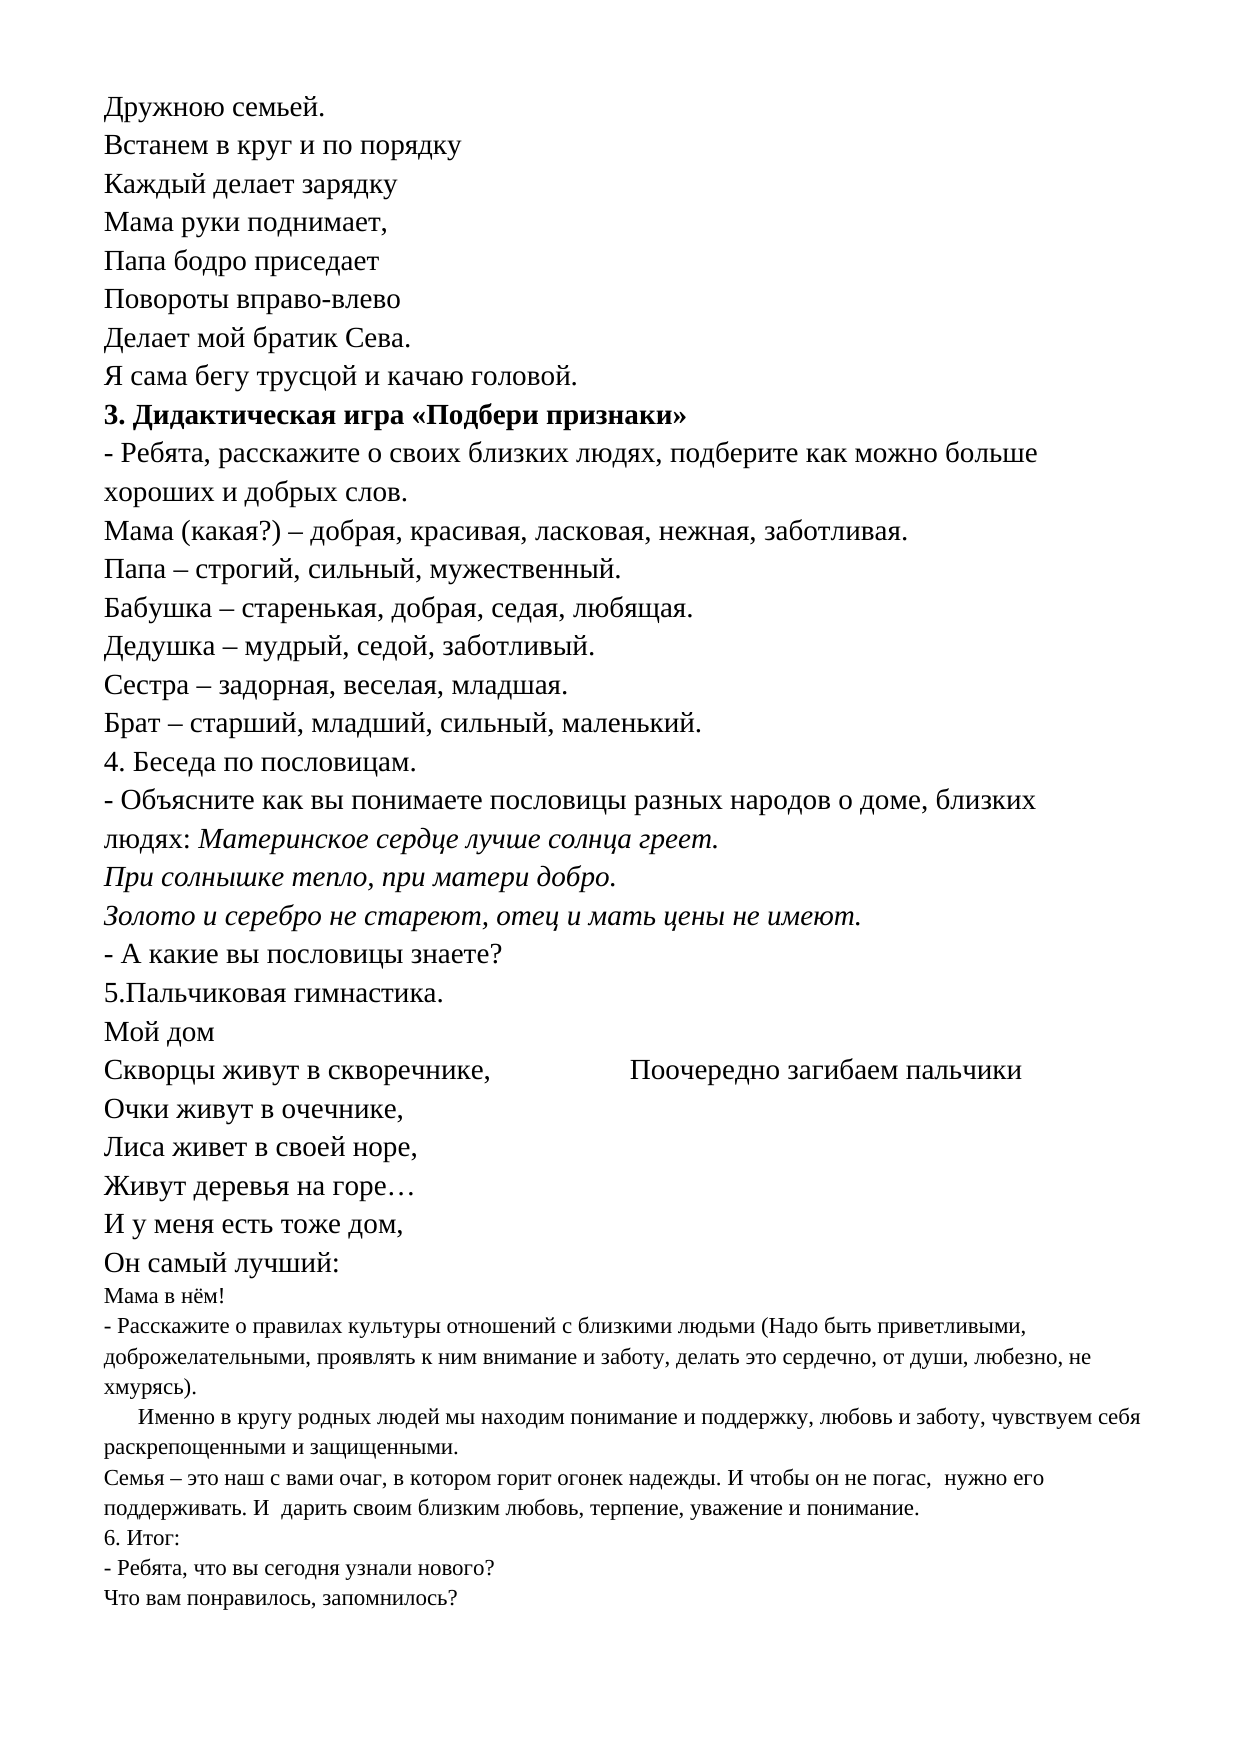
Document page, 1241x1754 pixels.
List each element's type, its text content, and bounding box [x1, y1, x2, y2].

text Дружною семьей. [103, 89, 1152, 122]
text Встанем в круг и по порядку [103, 127, 1152, 161]
text 3. Дидактическая игра «Подбери признаки» [103, 397, 1152, 431]
text - А какие вы пословицы знаете? [103, 937, 1152, 970]
text - Объясните как вы понимаете пословицы разных народов о доме, близких людях: Материнское сердце лучше солнца греет. [103, 782, 1152, 854]
text Именно в кругу родных людей мы находим понимание и поддержку, любовь и заботу, чувствуем себя раскрепощенными и защищенными. Семья – это наш с вами очаг, в котором горит огонек надежды. И чтобы он не погас, нужно его поддерживать. И дарить своим близким любовь, терпение, уважение и понимание. [103, 1403, 1152, 1520]
text Повороты вправо-влево [103, 281, 1152, 315]
text Мама (какая?) – добрая, красивая, ласковая, нежная, заботливая. [103, 513, 1152, 546]
text При солнышке тепло, при матери добро. [103, 859, 1152, 893]
text Мой дом Скворцы живут в скворечнике, Поочередно загибаем пальчики Очки живут в очечнике, Лиса живет в своей норе, Живут деревья на горе… И у меня есть тоже дом, Он самый лучший: Мама в нём! [103, 1014, 1152, 1309]
text 4. Беседа по пословицам. [103, 744, 1152, 777]
text Что вам понравилось, запомнилось? [103, 1584, 1152, 1611]
text Папа – строгий, сильный, мужественный. [103, 551, 1152, 585]
text Сестра – задорная, веселая, младшая. [103, 667, 1152, 700]
text Мама руки поднимает, [103, 204, 1152, 238]
text 5.Пальчиковая гимнастика. [103, 975, 1152, 1009]
text 6. Итог: [103, 1524, 1152, 1550]
text - Расскажите о правилах культуры отношений с близкими людьми (Надо быть приветливыми, доброжелательными, проявлять к ним внимание и заботу, делать это сердечно, от души, любезно, не хмурясь). [103, 1312, 1152, 1399]
text - Ребята, расскажите о своих близких людях, подберите как можно больше хороших и добрых слов. [103, 436, 1152, 508]
text Папа бодро приседает [103, 243, 1152, 276]
text - Ребята, что вы сегодня узнали нового? [103, 1554, 1152, 1581]
text Делает мой братик Сева. [103, 320, 1152, 353]
text Золото и серебро не стареют, отец и мать цены не имеют. [103, 898, 1152, 932]
text Каждый делает зарядку [103, 166, 1152, 199]
text Бабушка – старенькая, добрая, седая, любящая. [103, 590, 1152, 623]
text Брат – старший, младший, сильный, маленький. [103, 705, 1152, 739]
text Я сама бегу трусцой и качаю головой. [103, 358, 1152, 392]
text Дедушка – мудрый, седой, заботливый. [103, 628, 1152, 662]
